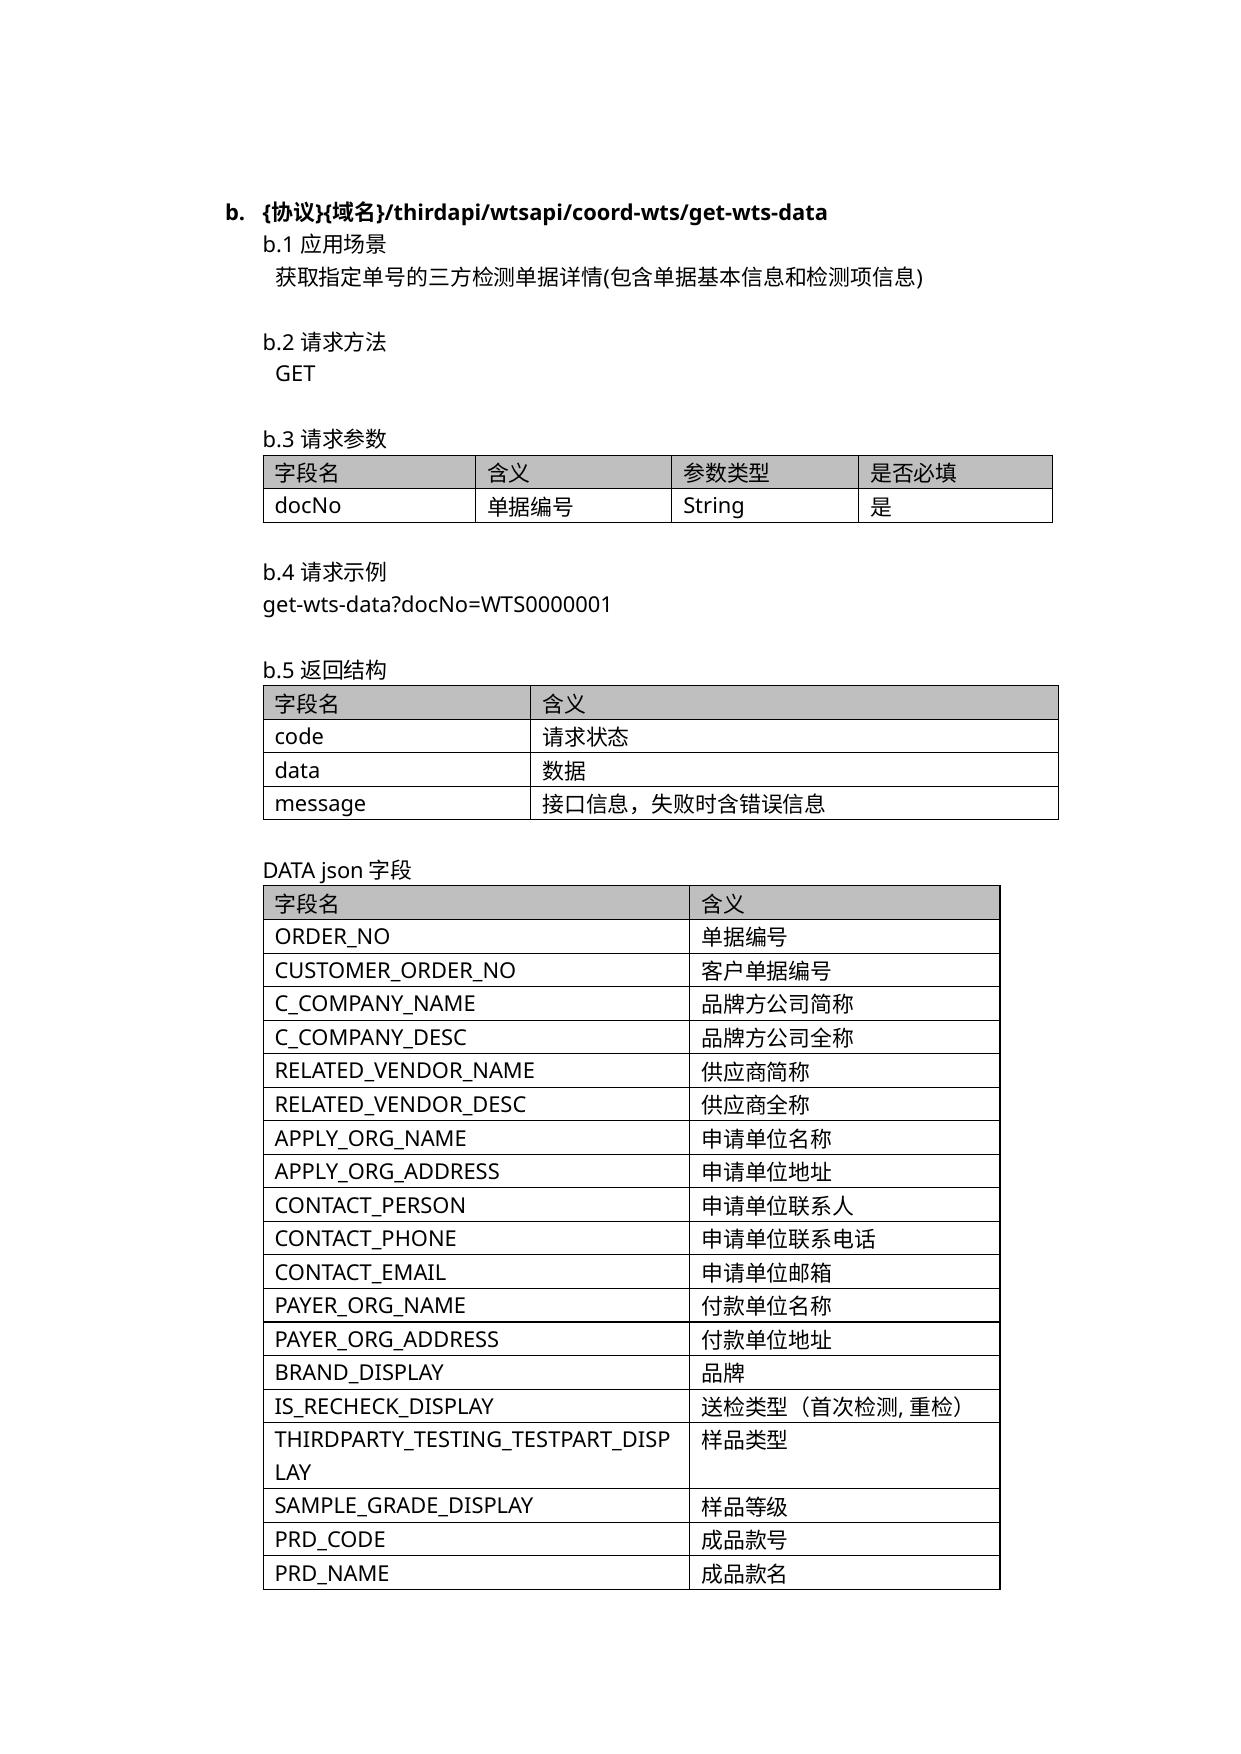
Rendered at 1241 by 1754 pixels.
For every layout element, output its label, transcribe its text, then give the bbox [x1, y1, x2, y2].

table_cell 是 [859, 489, 1052, 522]
table_header 字段名 [264, 886, 689, 919]
table_cell PAYER_ORG_NAME [264, 1289, 689, 1321]
table_cell 申请单位联系电话 [690, 1222, 999, 1254]
list b.3 请求参数 [262, 422, 1053, 454]
table_cell 客户单据编号 [690, 954, 999, 986]
table_cell String [672, 489, 858, 522]
table_cell 单据编号 [476, 489, 671, 522]
table_cell 单据编号 [690, 920, 999, 952]
table_cell RELATED_VENDOR_NAME [264, 1054, 689, 1087]
table_cell CONTACT_PERSON [264, 1188, 689, 1221]
table_cell 供应商简称 [690, 1054, 999, 1087]
table_header 字段名 [264, 686, 530, 719]
table_header 含义 [690, 886, 999, 919]
list b.2 请求方法 [262, 324, 1053, 357]
table_cell BRAND_DISPLAY [264, 1356, 689, 1388]
table_cell code [264, 720, 530, 752]
table_cell PRD_CODE [264, 1523, 689, 1555]
table_cell 数据 [531, 753, 1058, 786]
table_cell docNo [264, 489, 475, 522]
list 获取指定单号的三方检测单据详情(包含单据基本信息和检测项信息) [262, 259, 1053, 292]
list {协议}{域名}/thirdapi/wtsapi/coord-wts/get-wts-data [225, 194, 1053, 227]
table_cell THIRDPARTY_TESTING_TESTPART_DISPLAY [264, 1423, 689, 1488]
table_cell data [264, 753, 530, 786]
table_cell CONTACT_EMAIL [264, 1255, 689, 1288]
table_cell SAMPLE_GRADE_DISPLAY [264, 1489, 689, 1522]
list GET [262, 357, 1053, 389]
table_cell 样品等级 [690, 1489, 999, 1522]
table_header 字段名 [264, 456, 475, 488]
table_cell 送检类型（首次检测, 重检） [690, 1390, 999, 1422]
table_header 是否必填 [859, 456, 1052, 488]
table_cell 成品款名 [690, 1556, 999, 1589]
list get-wts-data?docNo=WTS0000001 [262, 588, 1053, 620]
table_cell 申请单位名称 [690, 1121, 999, 1154]
table_cell C_COMPANY_NAME [264, 987, 689, 1019]
table_cell CUSTOMER_ORDER_NO [264, 954, 689, 986]
table_cell APPLY_ORG_NAME [264, 1121, 689, 1154]
table_cell APPLY_ORG_ADDRESS [264, 1155, 689, 1187]
table_header 含义 [476, 456, 671, 488]
table_cell message [264, 787, 530, 819]
table_cell ORDER_NO [264, 920, 689, 952]
table_cell 请求状态 [531, 720, 1058, 752]
table_cell 申请单位地址 [690, 1155, 999, 1187]
table_cell 申请单位联系人 [690, 1188, 999, 1221]
table_cell 品牌 [690, 1356, 999, 1388]
table_cell CONTACT_PHONE [264, 1222, 689, 1254]
table_cell 样品类型 [690, 1423, 999, 1488]
table_cell C_COMPANY_DESC [264, 1021, 689, 1053]
table_cell RELATED_VENDOR_DESC [264, 1088, 689, 1120]
table_cell PAYER_ORG_ADDRESS [264, 1323, 689, 1355]
table_cell 付款单位名称 [690, 1289, 999, 1321]
table_header 含义 [531, 686, 1058, 719]
list DATA json字段 [262, 853, 1053, 885]
table_cell 品牌方公司简称 [690, 987, 999, 1019]
table_cell PRD_NAME [264, 1556, 689, 1589]
table_cell 品牌方公司全称 [690, 1021, 999, 1053]
list b.5 返回结构 [262, 653, 1053, 685]
table_cell 申请单位邮箱 [690, 1255, 999, 1288]
list b.4 请求示例 [262, 555, 1053, 588]
table_cell 供应商全称 [690, 1088, 999, 1120]
table_cell 付款单位地址 [690, 1323, 999, 1355]
list b.1 应用场景 [262, 227, 1053, 259]
table_cell IS_RECHECK_DISPLAY [264, 1390, 689, 1422]
table_cell 接口信息，失败时含错误信息 [531, 787, 1058, 819]
table_cell 成品款号 [690, 1523, 999, 1555]
table_header 参数类型 [672, 456, 858, 488]
